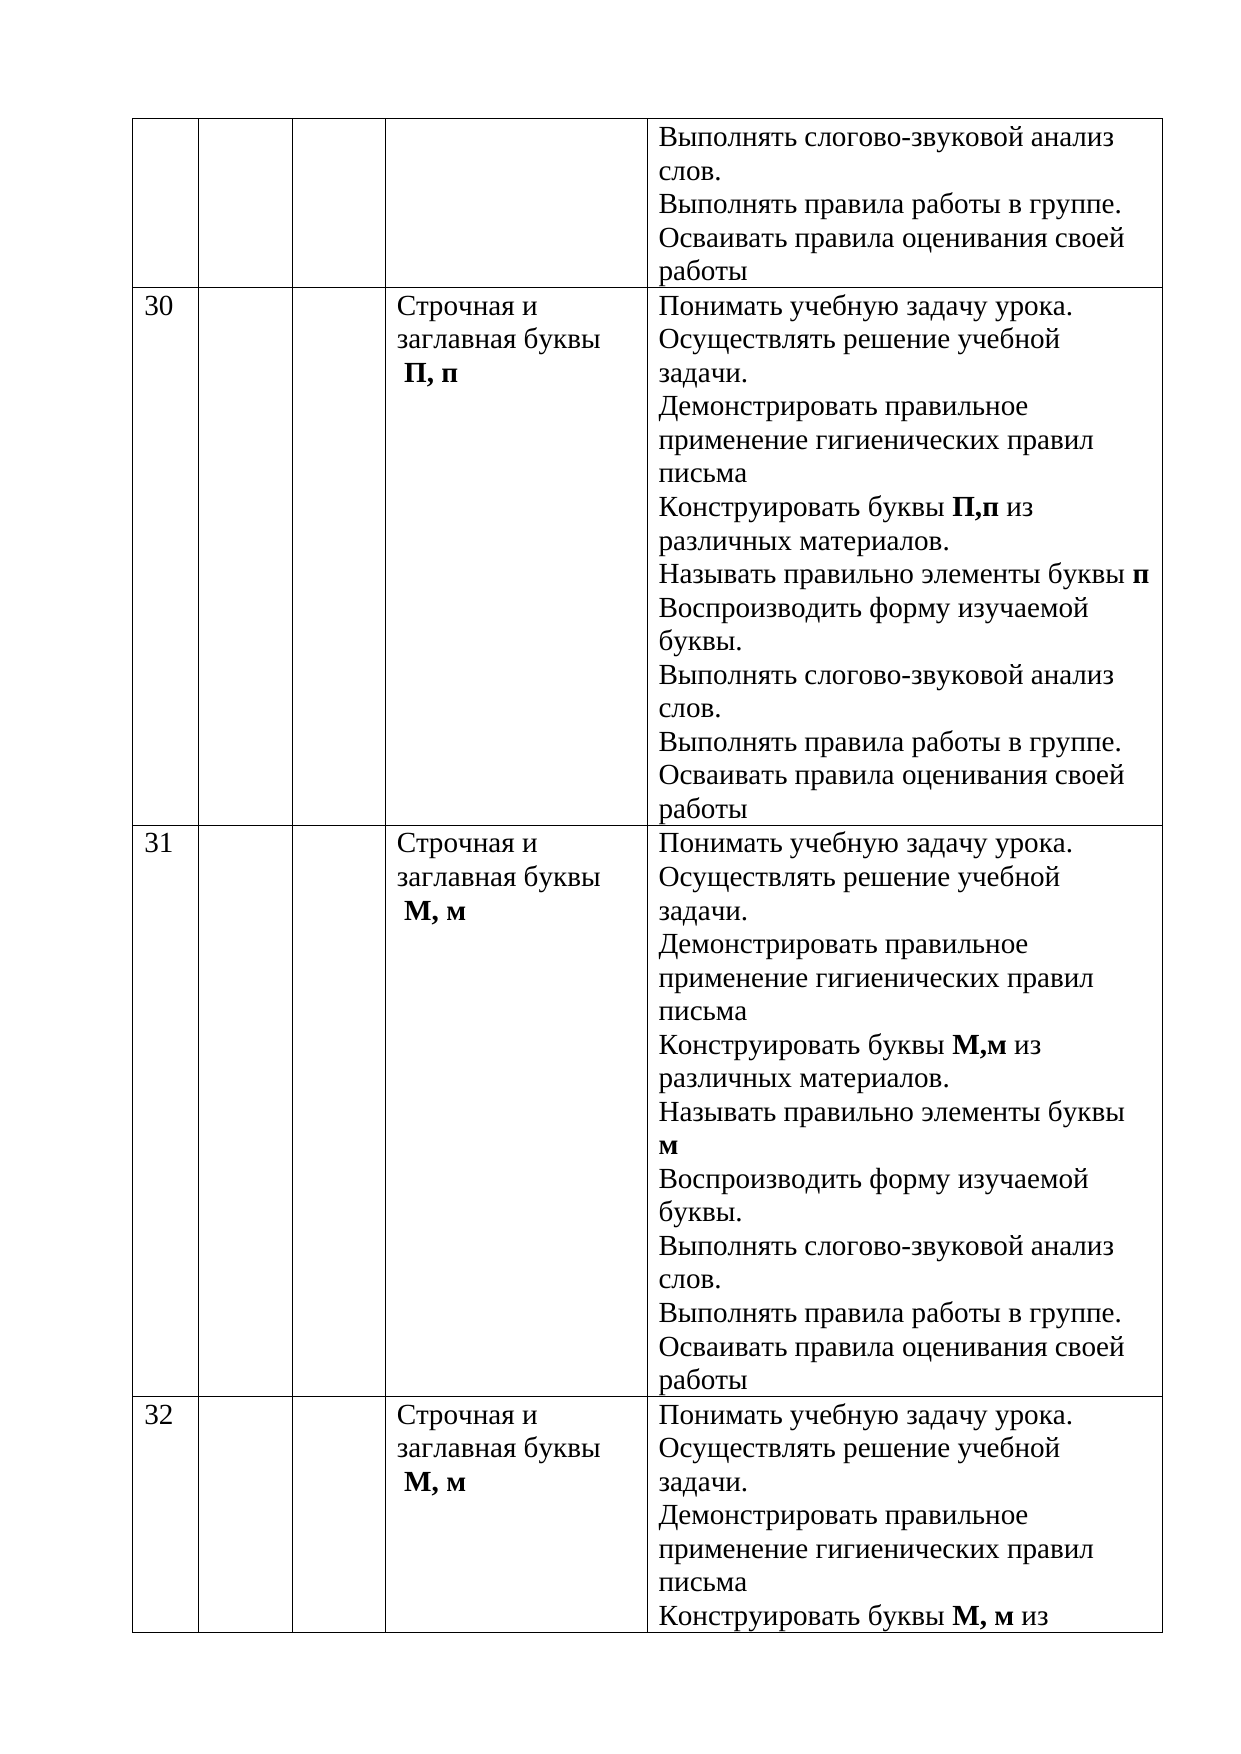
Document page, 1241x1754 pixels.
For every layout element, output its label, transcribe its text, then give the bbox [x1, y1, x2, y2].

table_cell 29 [133, 119, 198, 287]
table_cell [199, 119, 292, 287]
table_cell 31 [133, 826, 198, 1396]
table_cell [199, 288, 292, 824]
table_cell Строчная и заглавная буквы М, м [386, 826, 647, 1396]
table_cell [199, 826, 292, 1396]
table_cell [386, 119, 647, 287]
table_cell [293, 1397, 385, 1632]
table_cell [293, 826, 385, 1396]
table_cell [386, 1397, 647, 1632]
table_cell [648, 1397, 1162, 1632]
table_cell [293, 119, 385, 287]
table_cell [293, 288, 385, 824]
table_cell [199, 1397, 292, 1632]
table_cell Строчная и заглавная буквы П, п [386, 288, 647, 824]
table_cell 30 [133, 288, 198, 824]
table_cell 32 [133, 1397, 198, 1632]
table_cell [648, 119, 1162, 287]
